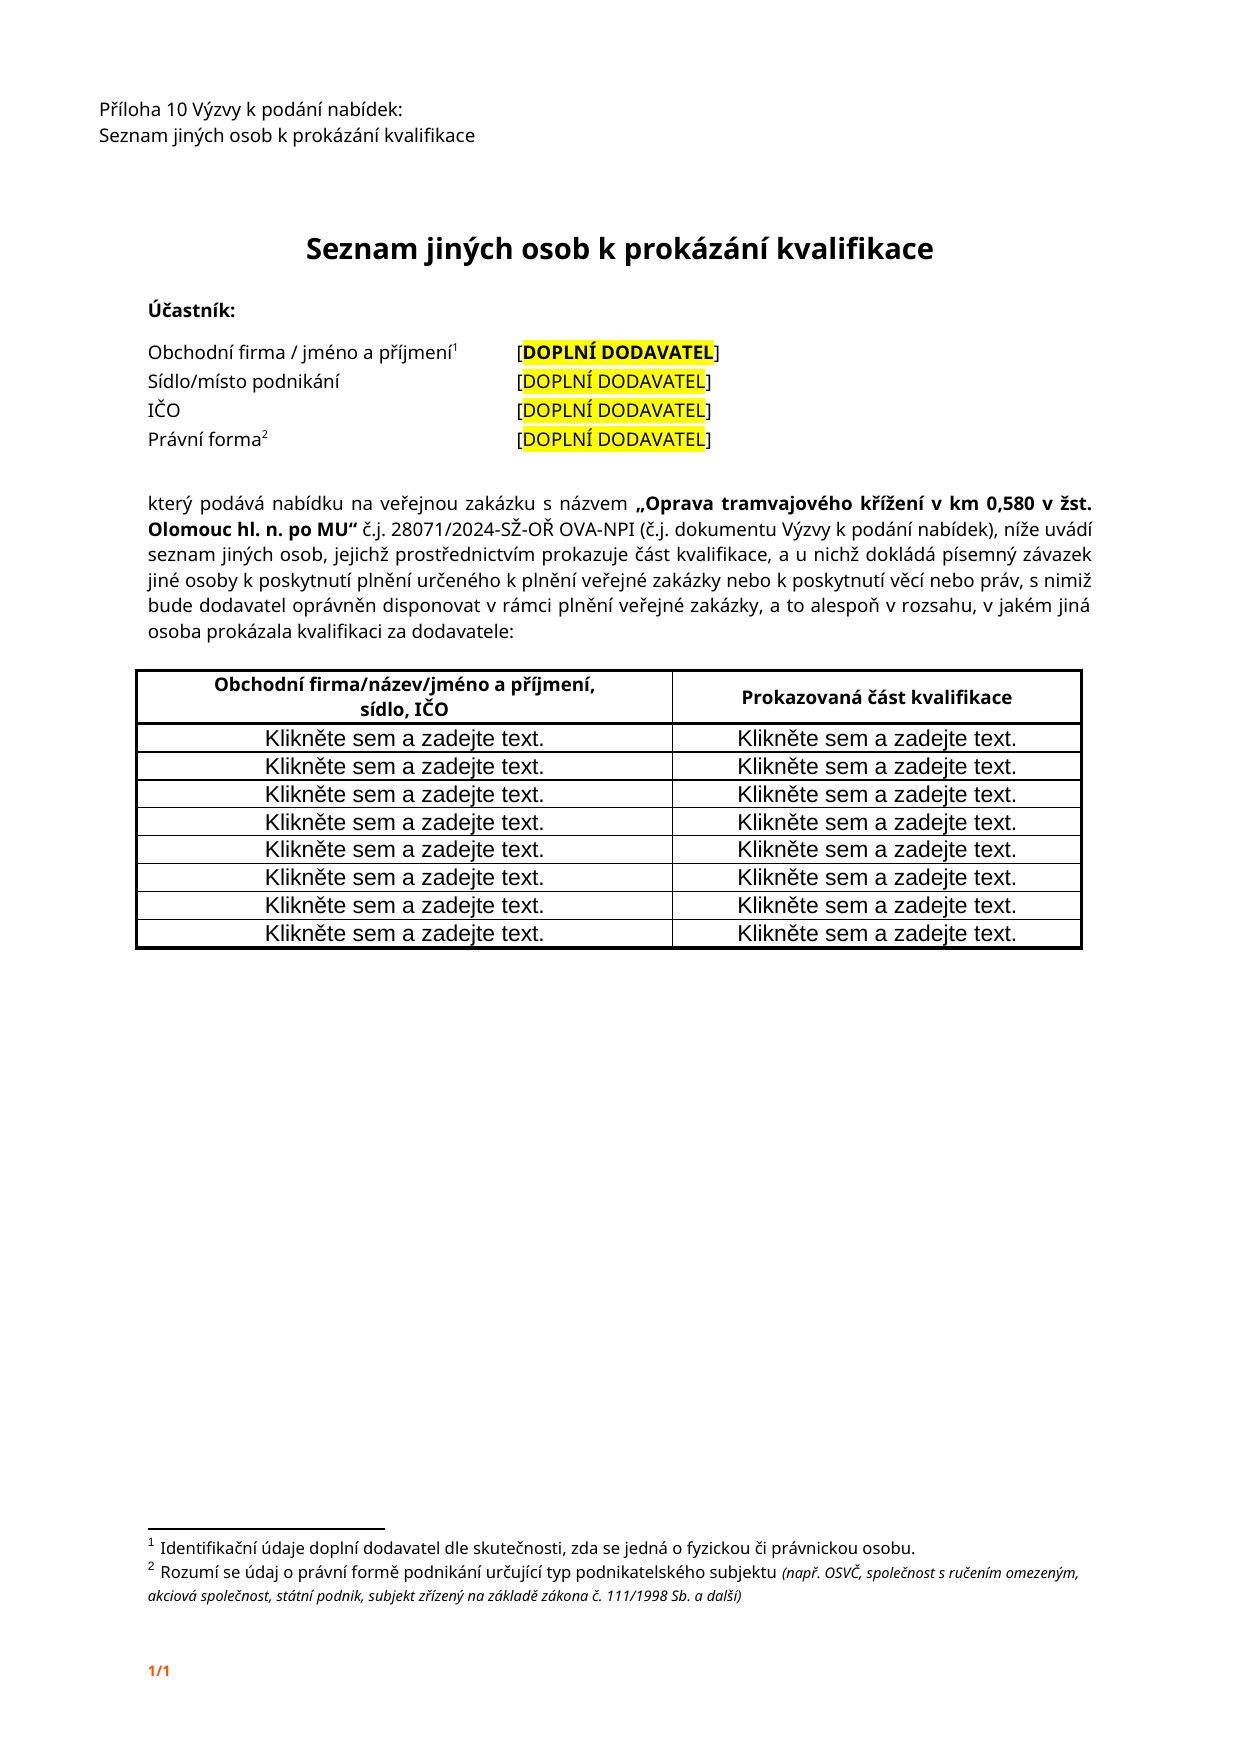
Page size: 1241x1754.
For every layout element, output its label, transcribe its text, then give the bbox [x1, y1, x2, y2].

text který podává nabídku na veřejnou zakázku s názvem „Oprava tramvajového křížení v km 0,580 v žst. Olomouc hl. n. po MU“ č.j. 28071/2024-SŽ-OŘ OVA-NPI (č.j. dokumentu Výzvy k podání nabídek), níže uvádí seznam jiných osob, jejichž prostřednictvím prokazuje část kvalifikace, a u nichž dokládá písemný závazek jiné osoby k poskytnutí plnění určeného k plnění veřejné zakázky nebo k poskytnutí věcí nebo práv, s nimiž bude dodavatel oprávněn disponovat v rámci plnění veřejné zakázky, a to alespoň v rozsahu, v jakém jiná osoba prokázala kvalifikaci za dodavatele: [148, 490, 1093, 643]
table_header Obchodní firma/název/jméno a příjmení, sídlo, IČO [138, 672, 672, 722]
title Seznam jiných osob k prokázání kvalifikace [148, 228, 1093, 268]
text IČO [148, 394, 1093, 423]
text Obchodní firma / jméno a příjmení [148, 336, 1093, 365]
text Sídlo/místo podnikání [DOPLNÍ DODAVATEL] [148, 365, 1093, 394]
table_header Prokazovaná část kvalifikace [673, 672, 1080, 722]
text Účastník: [148, 293, 1093, 324]
text Právní forma [148, 423, 1093, 452]
